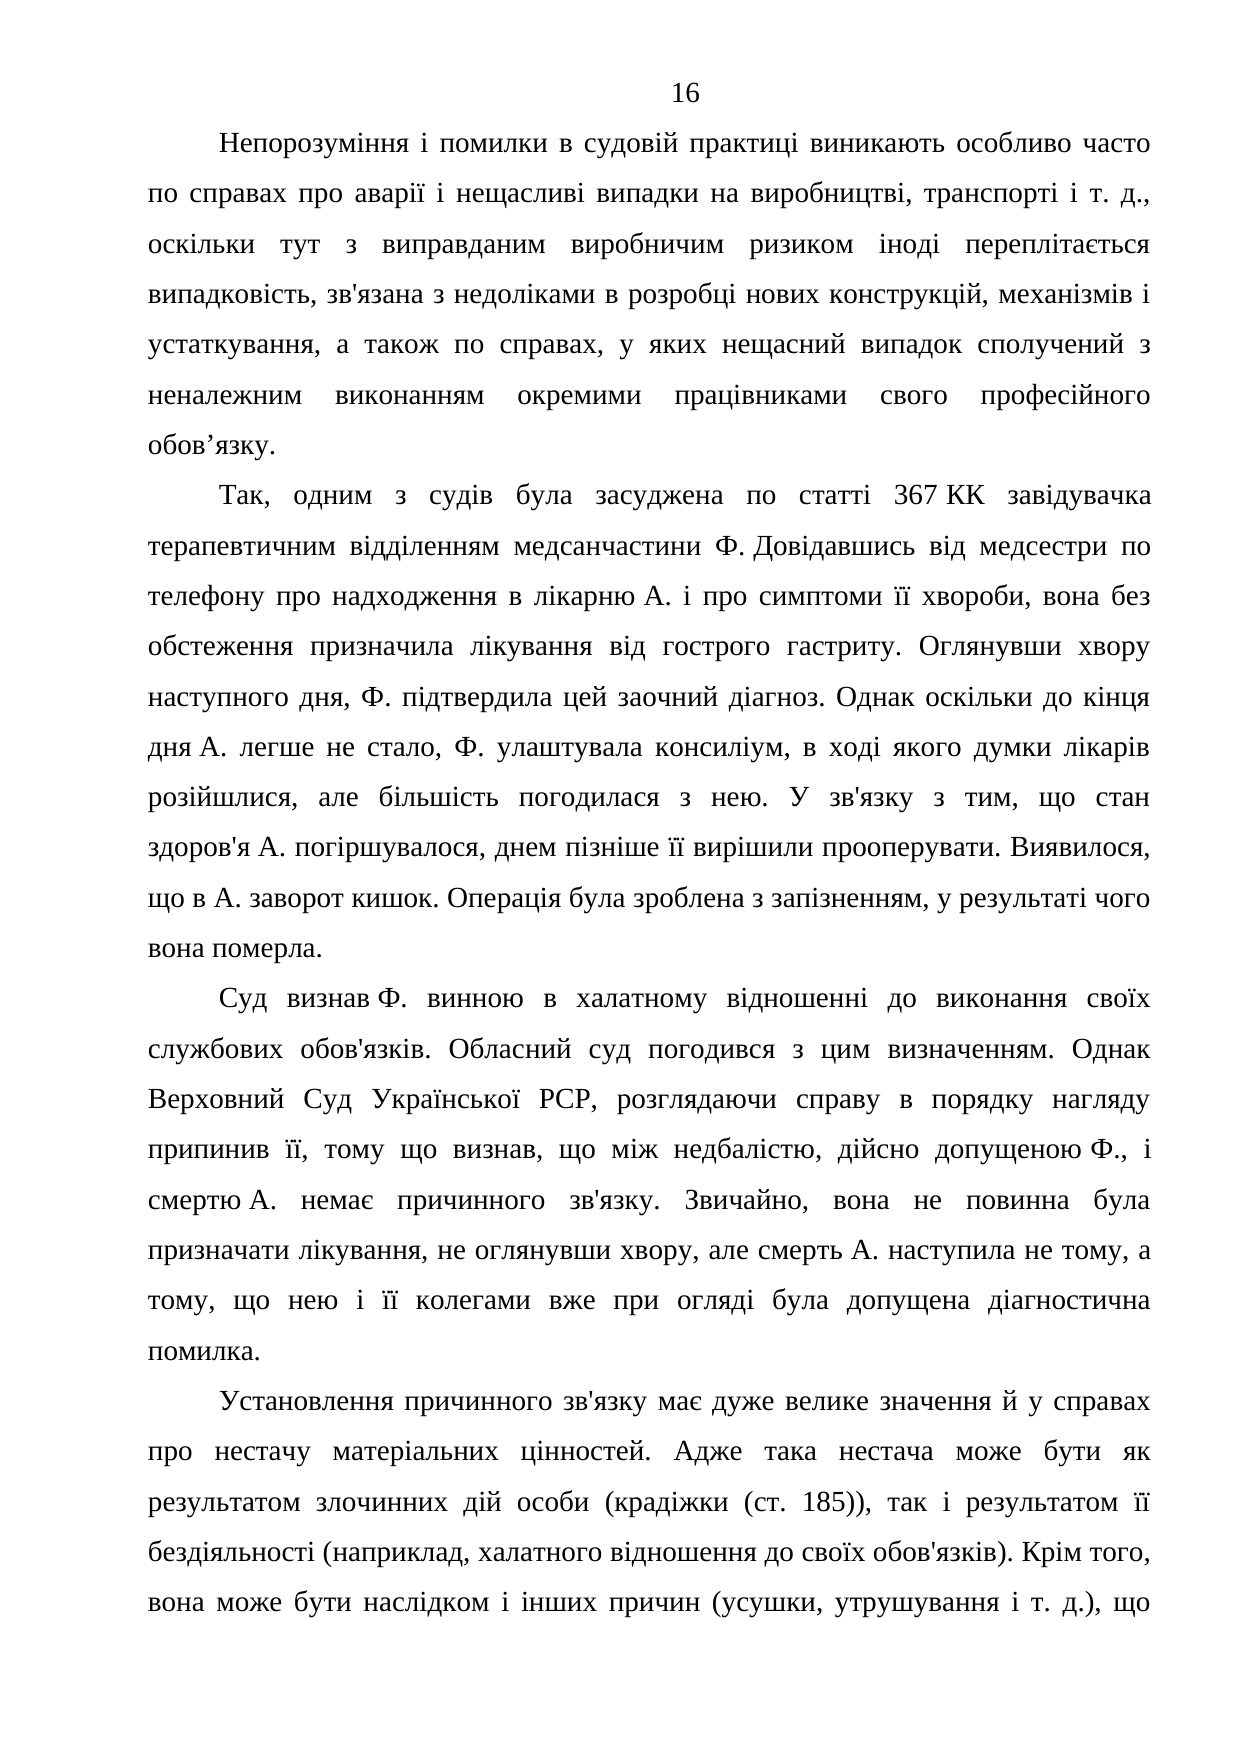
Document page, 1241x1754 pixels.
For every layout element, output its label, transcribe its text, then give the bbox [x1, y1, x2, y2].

text Так, одним з судів була засуджена по статті 367 КК завідувачка терапевтичним відділенням медсанчастини Ф. Довідавшись від медсестри по телефону про надходження в лікарню А. і про симптоми її хвороби, вона без обстеження призначила лікування від гострого гастриту. Оглянувши хвору наступного дня, Ф. підтвердила цей заочний діагноз. Однак оскільки до кінця дня А. легше не стало, Ф. улаштувала консиліум, в ході якого думки лікарів розійшлися, але більшість погодилася з нею. У зв'язку з тим, що стан здоров'я А. погіршувалося, днем пізніше її вирішили прооперувати. Виявилося, що в А. заворот кишок. Операція була зроблена з запізненням, у результаті чого вона померла. [148, 477, 1152, 964]
text Непорозуміння і помилки в судовій практиці виникають особливо часто по справах про аварії і нещасливі випадки на виробництві, транспорті і т. д., оскільки тут з виправданим виробничим ризиком іноді переплітається випадковість, зв'язана з недоліками в розробці нових конструкцій, механізмів і устаткування, а також по справах, у яких нещасний випадок сполучений з неналежним виконанням окремими працівниками свого професійного обов’язку. [148, 125, 1152, 461]
text Суд визнав Ф. винною в халатному відношенні до виконання своїх службових обов'язків. Обласний суд погодився з цим визначенням. Однак Верховний Суд Української РСР, розглядаючи справу в порядку нагляду припинив її, тому що визнав, що між недбалістю, дійсно допущеною Ф., і смертю А. немає причинного зв'язку. Звичайно, вона не повинна була призначати лікування, не оглянувши хвору, але смерть А. наступила не тому, а тому, що нею і її колегами вже при огляді була допущена діагностична помилка. [148, 981, 1152, 1366]
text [148, 1383, 1152, 1618]
